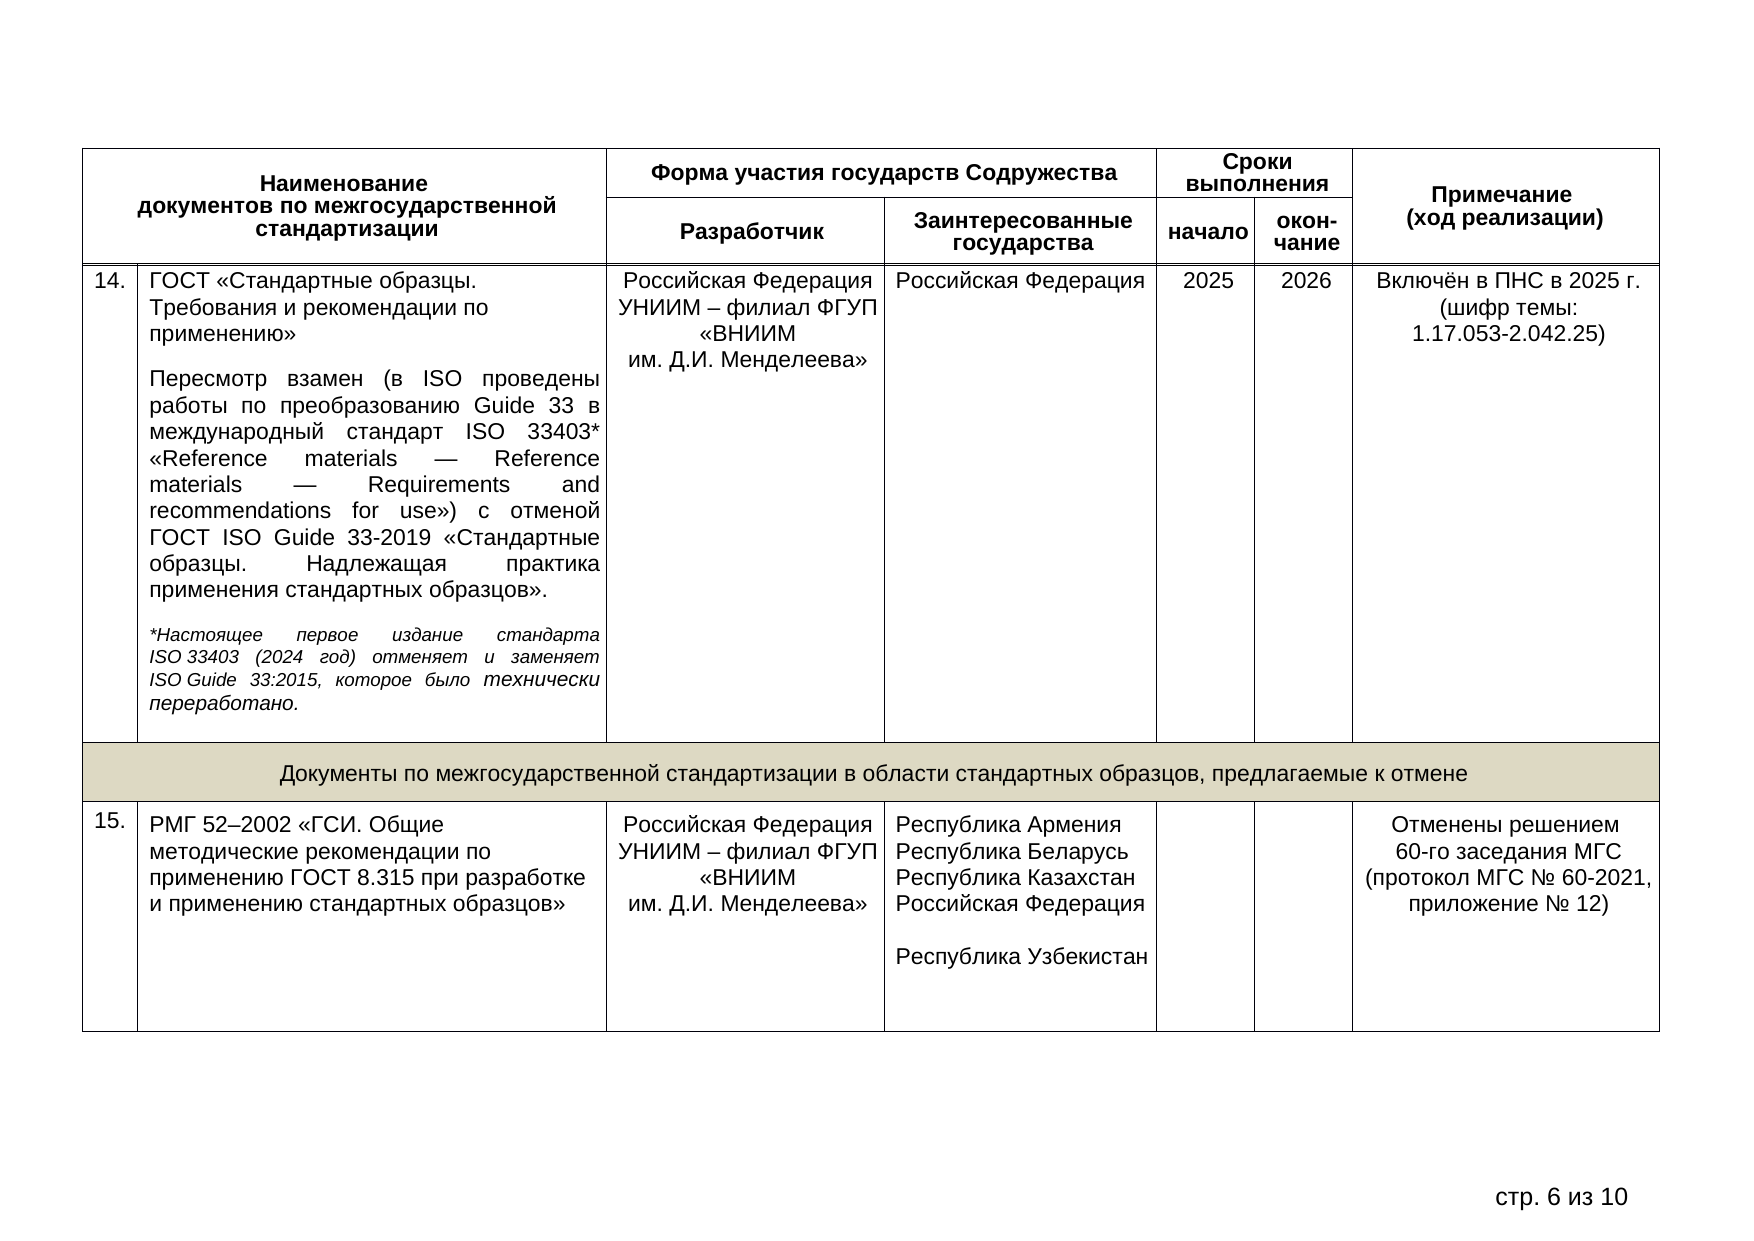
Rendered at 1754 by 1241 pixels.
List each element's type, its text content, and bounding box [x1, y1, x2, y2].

table_header Сроки выполнения [1157, 149, 1352, 197]
table_cell [1157, 802, 1254, 1031]
table_cell РМГ 52–2002 «ГСИ. Общие методические рекомендации по применению ГОСТ 8.315 при разработке и применению стандартных образцов» [138, 802, 606, 1031]
table_cell ГОСТ «Стандартные образцы. Требования и рекомендации по применению» Пересмотр взамен (в ISO проведены работы по преобразованию Guide 33 в международный стандарт ISO 33403* «Reference materials — Reference materials — Requirements and recommendations for use») с отменой ГОСТ ISO Guide 33-2019 «Стандартные образцы. Надлежащая практика применения стандартных образцов». *Настоящее первое издание стандарта ISO 33403 (2024 год) отменяет и заменяет ISO Guide 33:2015, которое было технически переработано. [138, 266, 606, 742]
table_cell начало [1157, 198, 1254, 263]
table_cell 2025 [1157, 266, 1254, 742]
table_header Форма участия государств Содружества [607, 149, 1156, 197]
table_header Примечание (ход реализации) [1353, 149, 1659, 263]
table_cell Республика Армения Республика Беларусь Республика Казахстан Российская Федерация Республика Узбекистан [885, 802, 1156, 1031]
table_cell Отменены решением 60-го заседания МГС (протокол МГС № 60-2021, приложение № 12) [1353, 802, 1659, 1031]
table_cell Российская Федерация УНИИМ – филиал ФГУП «ВНИИМ им. Д.И. Менделеева» [607, 266, 884, 742]
table_cell Российская Федерация [885, 266, 1156, 742]
table_cell окон-чание [1255, 198, 1352, 263]
table_cell Включён в ПНС в 2025 г. (шифр темы: 1.17.053-2.042.25) [1353, 266, 1659, 742]
table_header Наименование документов по межгосударственной стандартизации [83, 149, 606, 263]
table_cell [83, 802, 137, 1031]
table_cell Документы по межгосударственной стандартизации в области стандартных образцов, предлагаемые к отмене [83, 743, 1659, 801]
table_cell [83, 266, 137, 742]
table_cell Заинтересованные государства [885, 198, 1156, 263]
table_cell 2026 [1255, 266, 1352, 742]
table_cell Разработчик [607, 198, 884, 263]
table_cell Российская Федерация УНИИМ – филиал ФГУП «ВНИИМ им. Д.И. Менделеева» [607, 802, 884, 1031]
table_cell [1255, 802, 1352, 1031]
